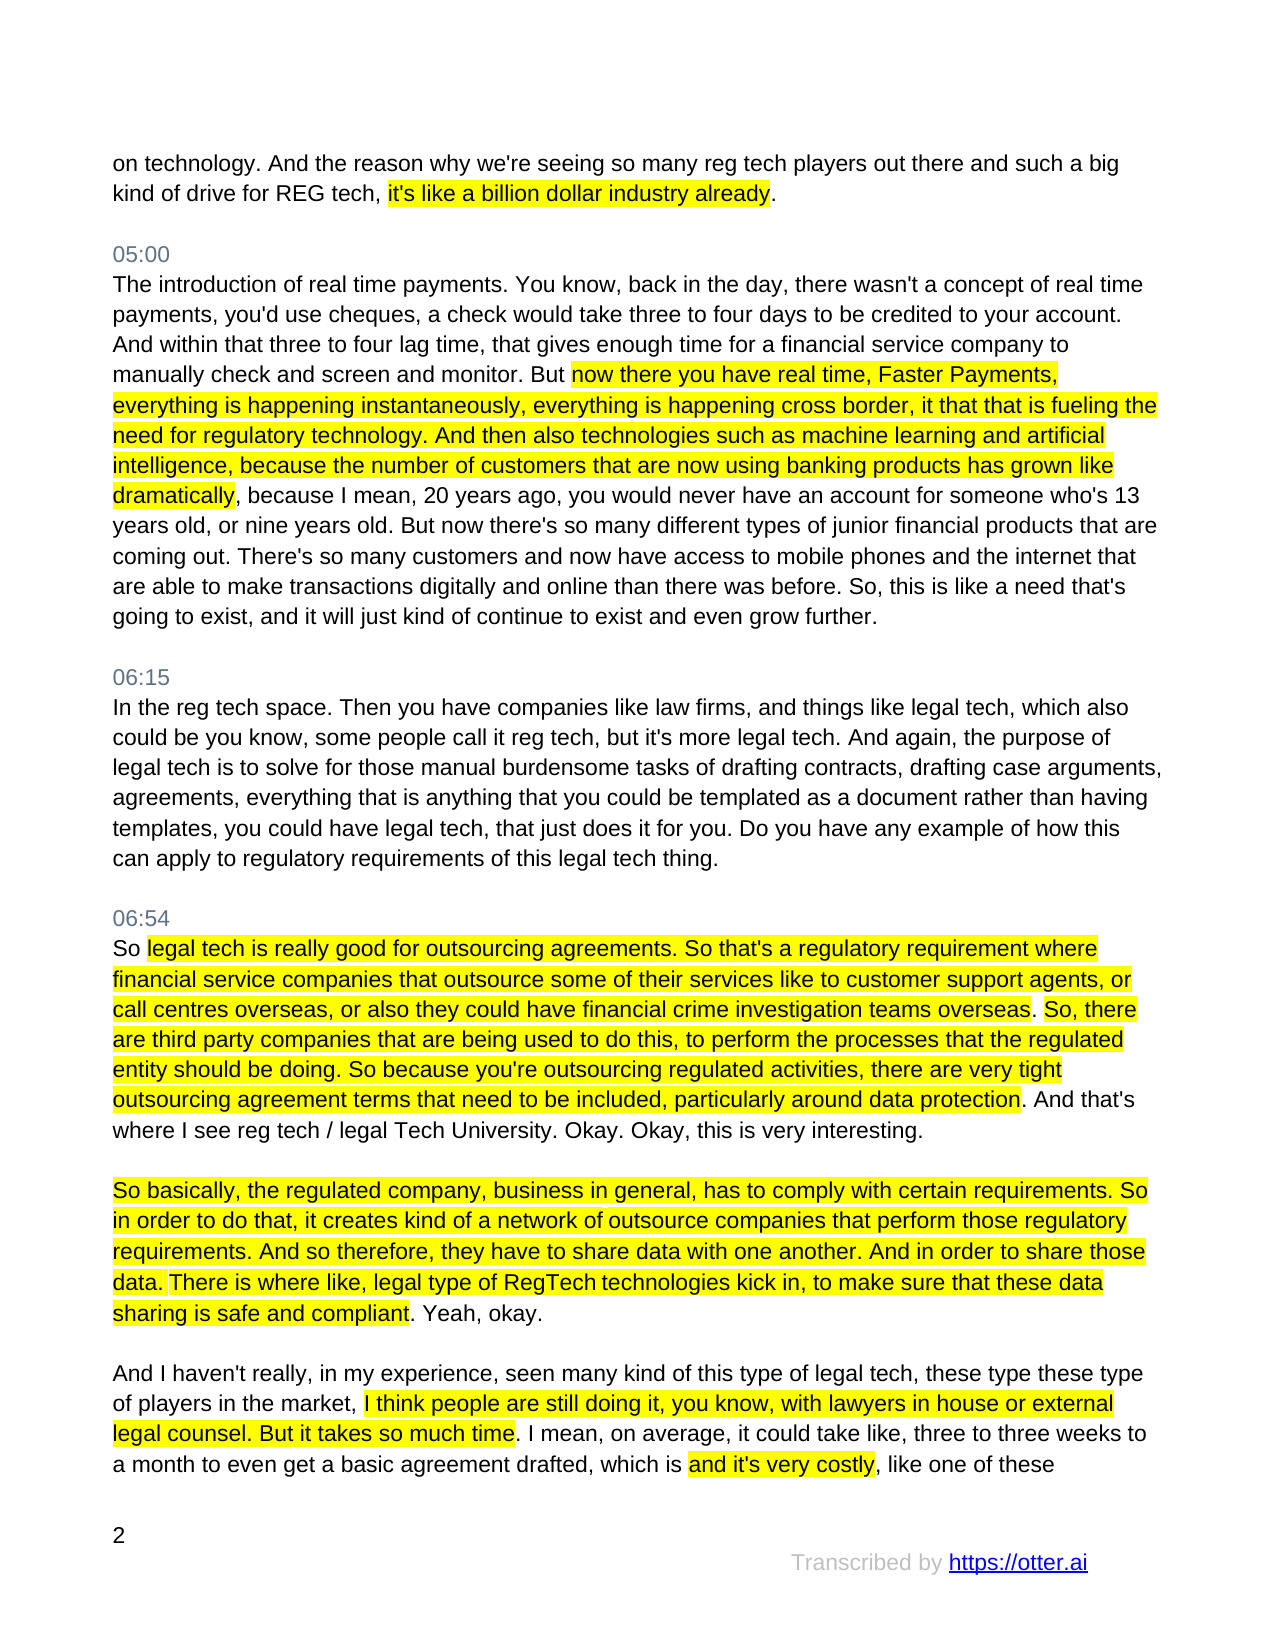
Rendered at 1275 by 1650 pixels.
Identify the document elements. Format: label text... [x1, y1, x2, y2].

text The introduction of real time payments. You know, back in the day, there wasn't a concept of real time payments, you'd use cheques, a check would take three to four days to be credited to your account. And within that three to four lag time, that gives enough time for a financial service company to manually check and screen and monitor. But now there you have real time, Faster Payments, everything is happening instantaneously, everything is happening cross border, it that that is fueling the need for regulatory technology. And then also technologies such as machine learning and artificial intelligence, because the number of customers that are now using banking products has grown like dramatically, because I mean, 20 years ago, you would never have an account for someone who's 13 years old, or nine years old. But now there's so many different types of junior financial products that are coming out. There's so many customers and now have access to mobile phones and the internet that are able to make transactions digitally and online than there was before. So, this is like a need that's going to exist, and it will just kind of continue to exist and even grow further. [112, 271, 1162, 629]
text 06:15 [112, 663, 1162, 690]
text 05:00 [112, 241, 1162, 267]
text So basically, the regulated company, business in general, has to comply with certain requirements. So in order to do that, it creates kind of a network of outsource companies that perform those regulatory requirements. And so therefore, they have to share data with one another. And in order to share those data. There is where like, legal type of RegTech technologies kick in, to make sure that these data sharing is safe and compliant. Yeah, okay. [112, 1177, 1162, 1326]
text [112, 150, 1162, 207]
text 06:54 [112, 905, 1162, 932]
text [112, 1360, 1162, 1477]
text So legal tech is really good for outsourcing agreements. So that's a regulatory requirement where financial service companies that outsource some of their services like to customer support agents, or call centres overseas, or also they could have financial crime investigation teams overseas. So, there are third party companies that are being used to do this, to perform the processes that the regulated entity should be doing. So because you're outsourcing regulated activities, there are very tight outsourcing agreement terms that need to be included, particularly around data protection. And that's where I see reg tech / legal Tech University. Okay. Okay, this is very interesting. [112, 935, 1162, 1143]
text In the reg tech space. Then you have companies like law firms, and things like legal tech, which also could be you know, some people call it reg tech, but it's more legal tech. And again, the purpose of legal tech is to solve for those manual burdensome tasks of drafting contracts, drafting case arguments, agreements, everything that is anything that you could be templated as a document rather than having templates, you could have legal tech, that just does it for you. Do you have any example of how this can apply to regulatory requirements of this legal tech thing. [112, 694, 1162, 871]
